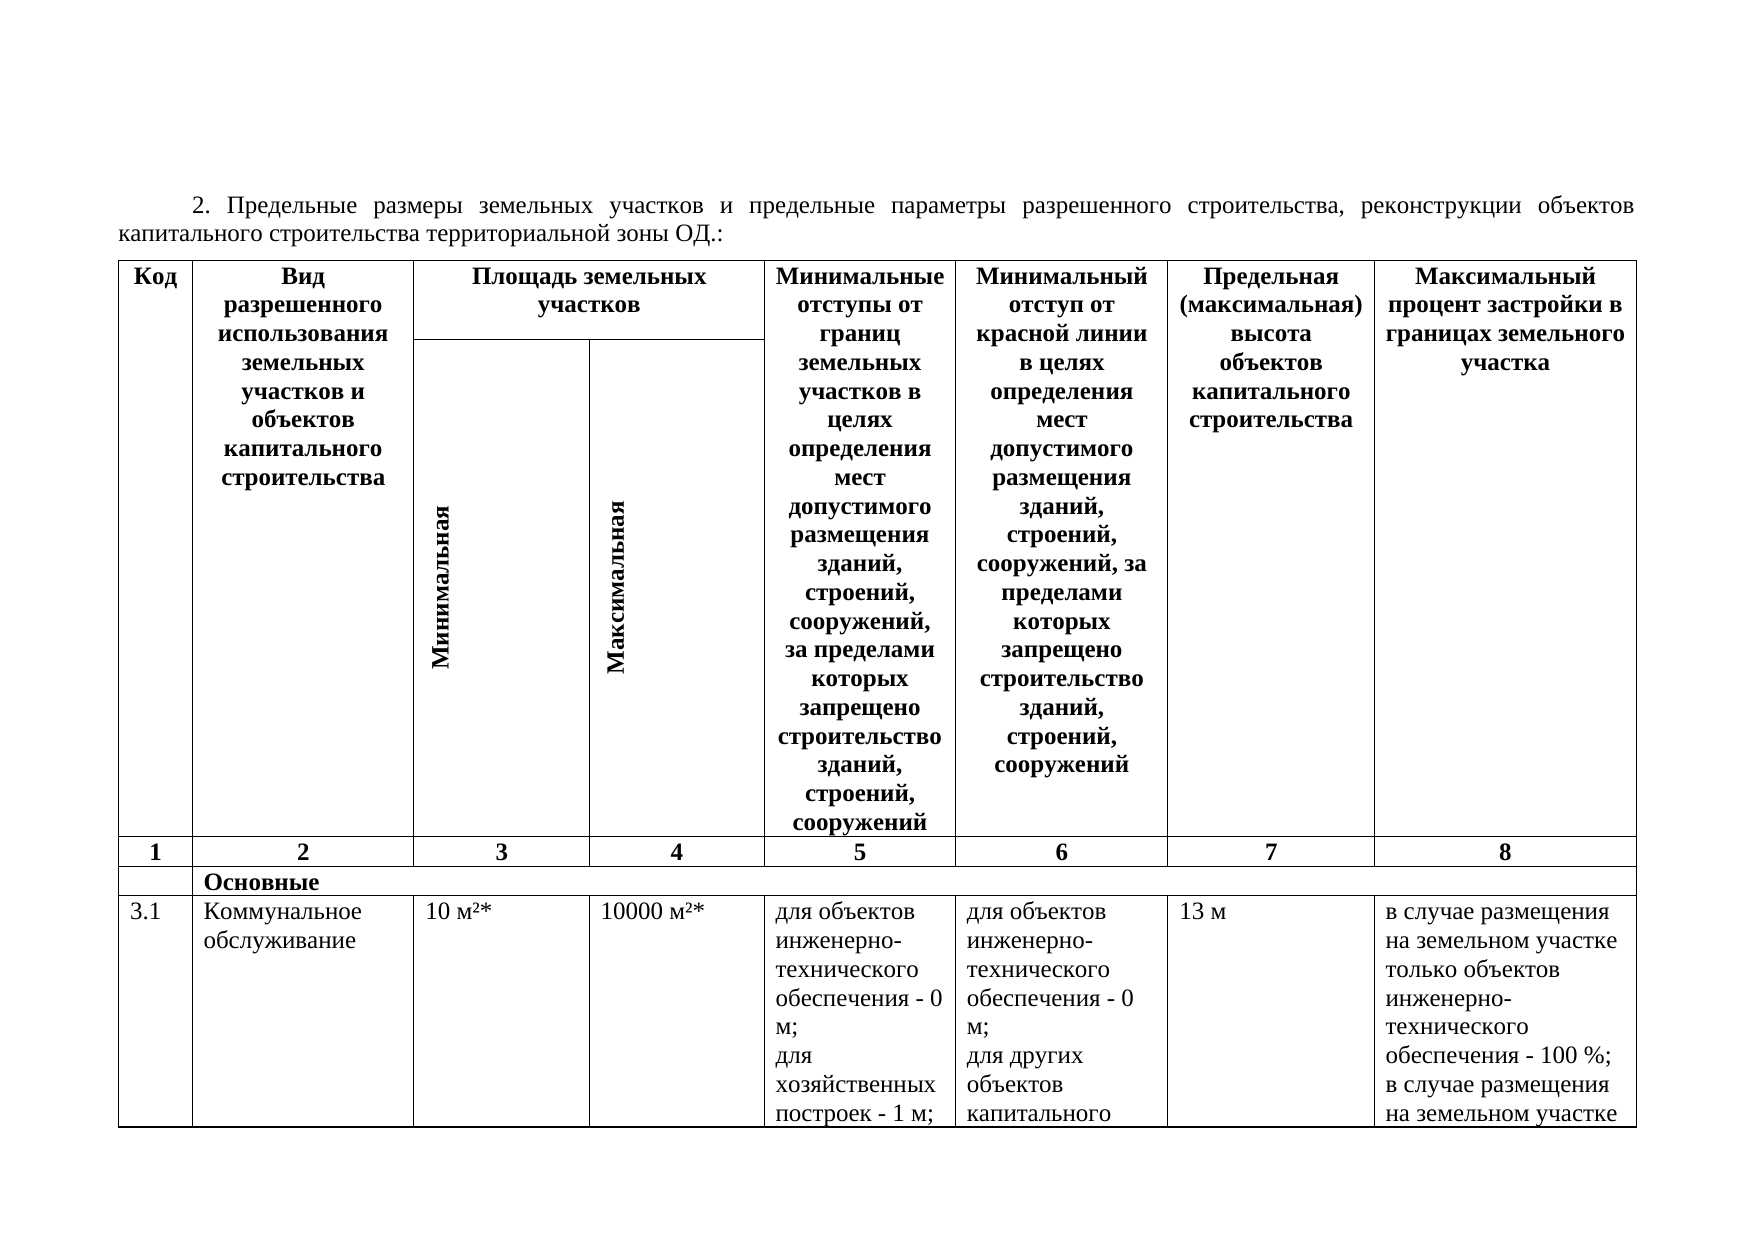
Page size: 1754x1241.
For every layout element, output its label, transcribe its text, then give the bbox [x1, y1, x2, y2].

table_cell 5 [765, 837, 955, 866]
table_header Вид разрешенного использования земельных участков и объектов капитального строительства [193, 261, 413, 836]
table_cell 8 [1375, 837, 1636, 866]
table_header Площадь земельных участков [414, 261, 764, 339]
table_header Максимальный процент застройки в границах земельного участка [1375, 261, 1636, 836]
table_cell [956, 896, 1167, 1126]
table_cell 4 [590, 837, 764, 866]
table_header Код [119, 261, 192, 836]
table_cell Максимальная [590, 340, 764, 836]
table_cell [119, 867, 192, 895]
text 2. Предельные размеры земельных участков и предельные параметры разрешенного строительства, реконструкции объектов капитального строительства территориальной зоны ОД.: [118, 190, 1636, 247]
table_cell 7 [1168, 837, 1374, 866]
table_header Минимальные отступы от границ земельных участков в целях определения мест допустимого размещения зданий, строений, сооружений, за пределами которых запрещено строительство зданий, строений, сооружений [765, 261, 955, 836]
table_header Предельная (максимальная) высота объектов капитального строительства [1168, 261, 1374, 836]
table_cell 3 [414, 837, 589, 866]
table_cell 13 м [1168, 896, 1374, 1126]
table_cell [1375, 896, 1636, 1126]
table_cell 10000 м²* [590, 896, 764, 1126]
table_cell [765, 896, 955, 1126]
table_cell 10 м²* [414, 896, 589, 1126]
table_cell 6 [956, 837, 1167, 866]
table_cell Основные [193, 867, 1636, 895]
table_cell 3.1 [119, 896, 192, 1126]
table_cell Минимальная [414, 340, 589, 836]
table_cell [193, 896, 413, 1126]
table_cell 1 [119, 837, 192, 866]
table_cell 2 [193, 837, 413, 866]
table_header Минимальный отступ от красной линии в целях определения мест допустимого размещения зданий, строений, сооружений, за пределами которых запрещено строительство зданий, строений, сооружений [956, 261, 1167, 836]
